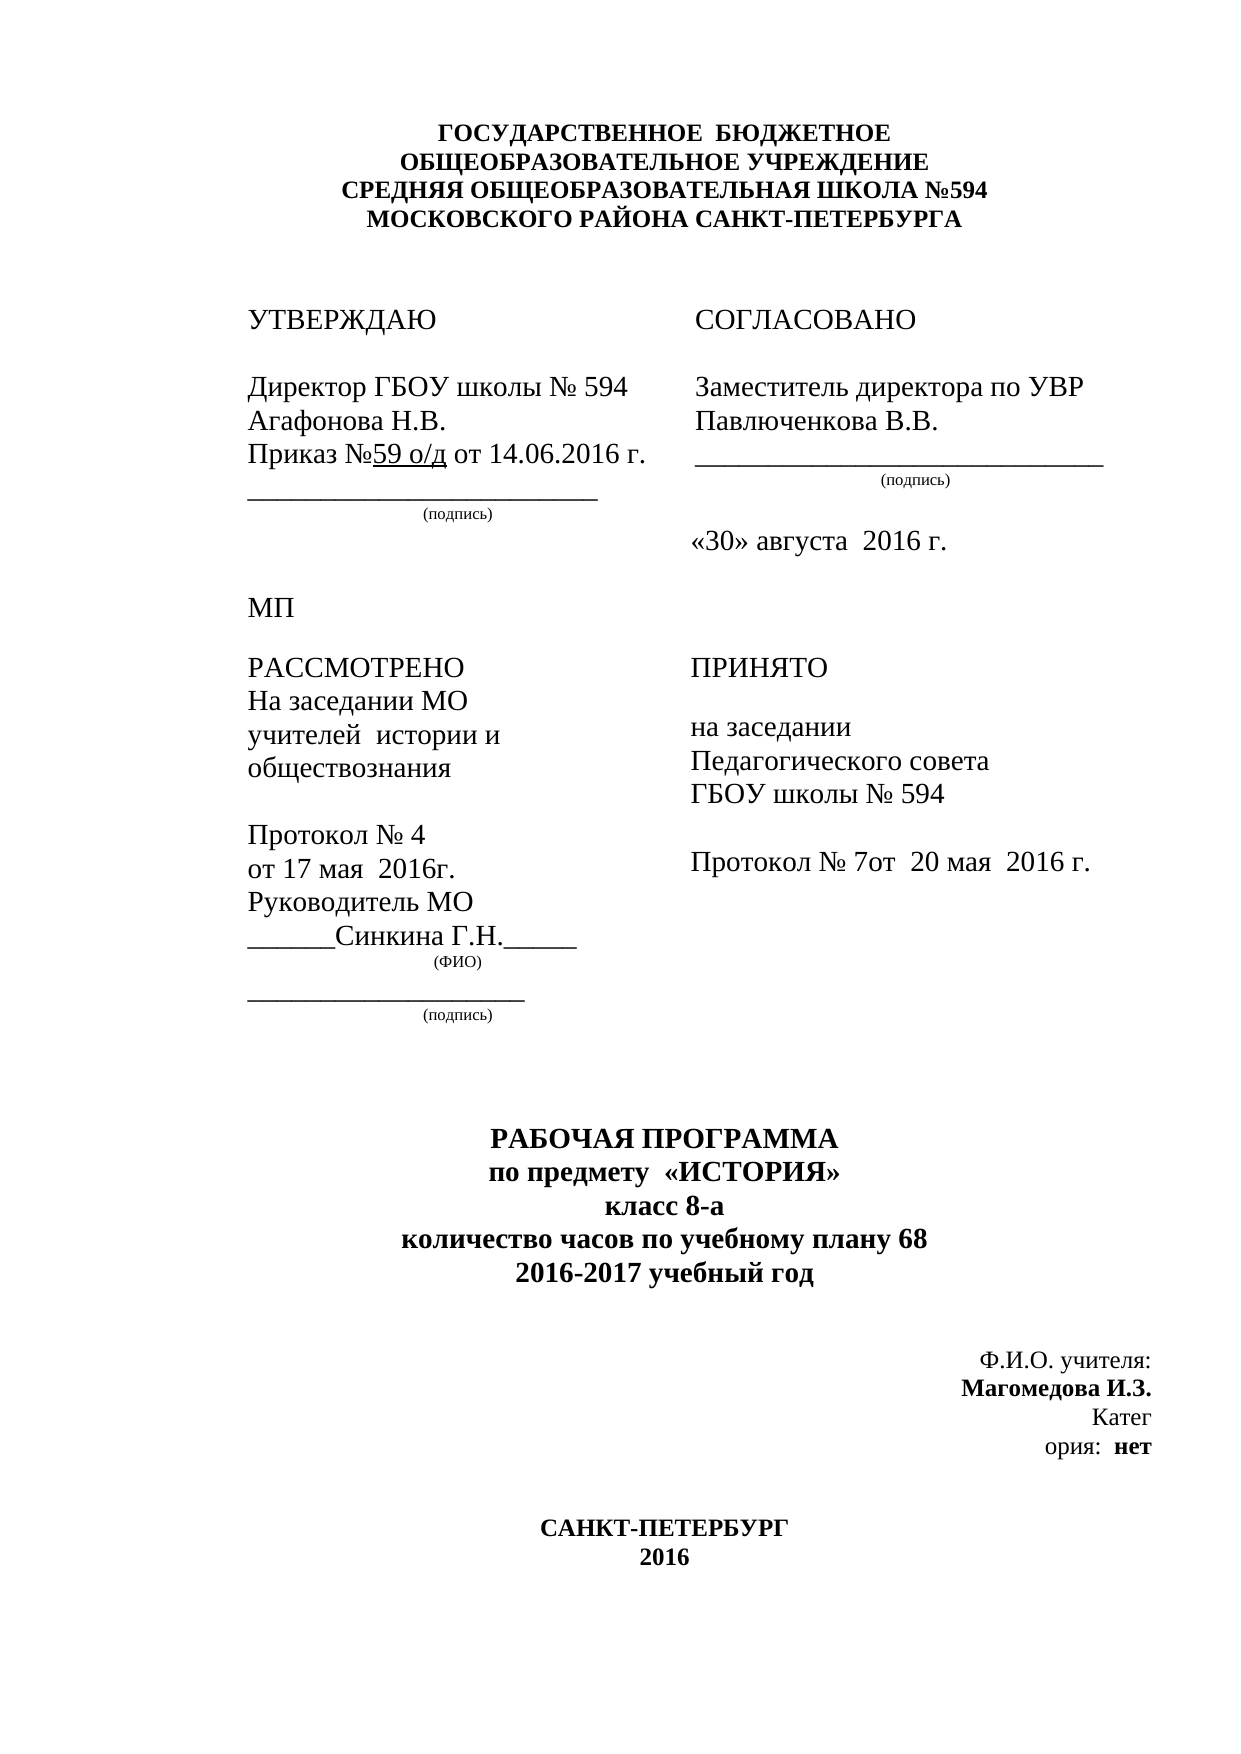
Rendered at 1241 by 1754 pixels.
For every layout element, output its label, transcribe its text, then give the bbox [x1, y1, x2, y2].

text Ф.И.О. учителя: Магомедова И.З. [177, 1345, 1152, 1402]
text ОБЩЕОБРАЗОВАТЕЛЬНОЕ УЧРЕЖДЕНИЕ [177, 147, 1152, 176]
text ГОСУДАРСТВЕННОЕ БЮДЖЕТНОЕ [177, 118, 1152, 147]
text САНКТ-ПЕТЕРБУРГ [177, 1513, 1152, 1542]
text 2016-2017 учебный год [177, 1255, 1152, 1289]
text количество часов по учебному плану 68 [177, 1222, 1152, 1255]
text по предмету «ИСТОРИЯ» [177, 1154, 1152, 1188]
table_cell РАССМОТРЕНО На заседании МО учителей истории и обществознания Протокол № 4 от 17 мая 2016г. Руководитель МО ______Синкина Г.Н._____ (ФИО) ___________________ (подпись) [236, 650, 679, 1050]
text 2016 [177, 1542, 1152, 1570]
text МОСКОВСКОГО РАЙОНА САНКТ-ПЕТЕРБУРГА [177, 204, 1152, 233]
table_header СОГЛАСОВАНО Заместитель директора по УВР Павлюченкова В.В. ____________________________ (подпись) «30» августа 2016 г. [679, 302, 1152, 650]
table_cell ПРИНЯТО на заседании Педагогического совета ГБОУ школы № 594 Протокол № 7от 20 мая 2016 г. [679, 650, 1152, 1050]
text РАБОЧАЯ ПРОГРАММА [177, 1121, 1152, 1154]
table_header УТВЕРЖДАЮ Директор ГБОУ школы № 594 Агафонова Н.В. Приказ №59 о/д от 14.06.2016 г. ________________________ (подпись) МП [236, 302, 679, 650]
text СРЕДНЯЯ ОБЩЕОБРАЗОВАТЕЛЬНАЯ ШКОЛА №594 [177, 176, 1152, 204]
text класс 8-а [177, 1188, 1152, 1222]
text Категория: нет [177, 1402, 1152, 1460]
